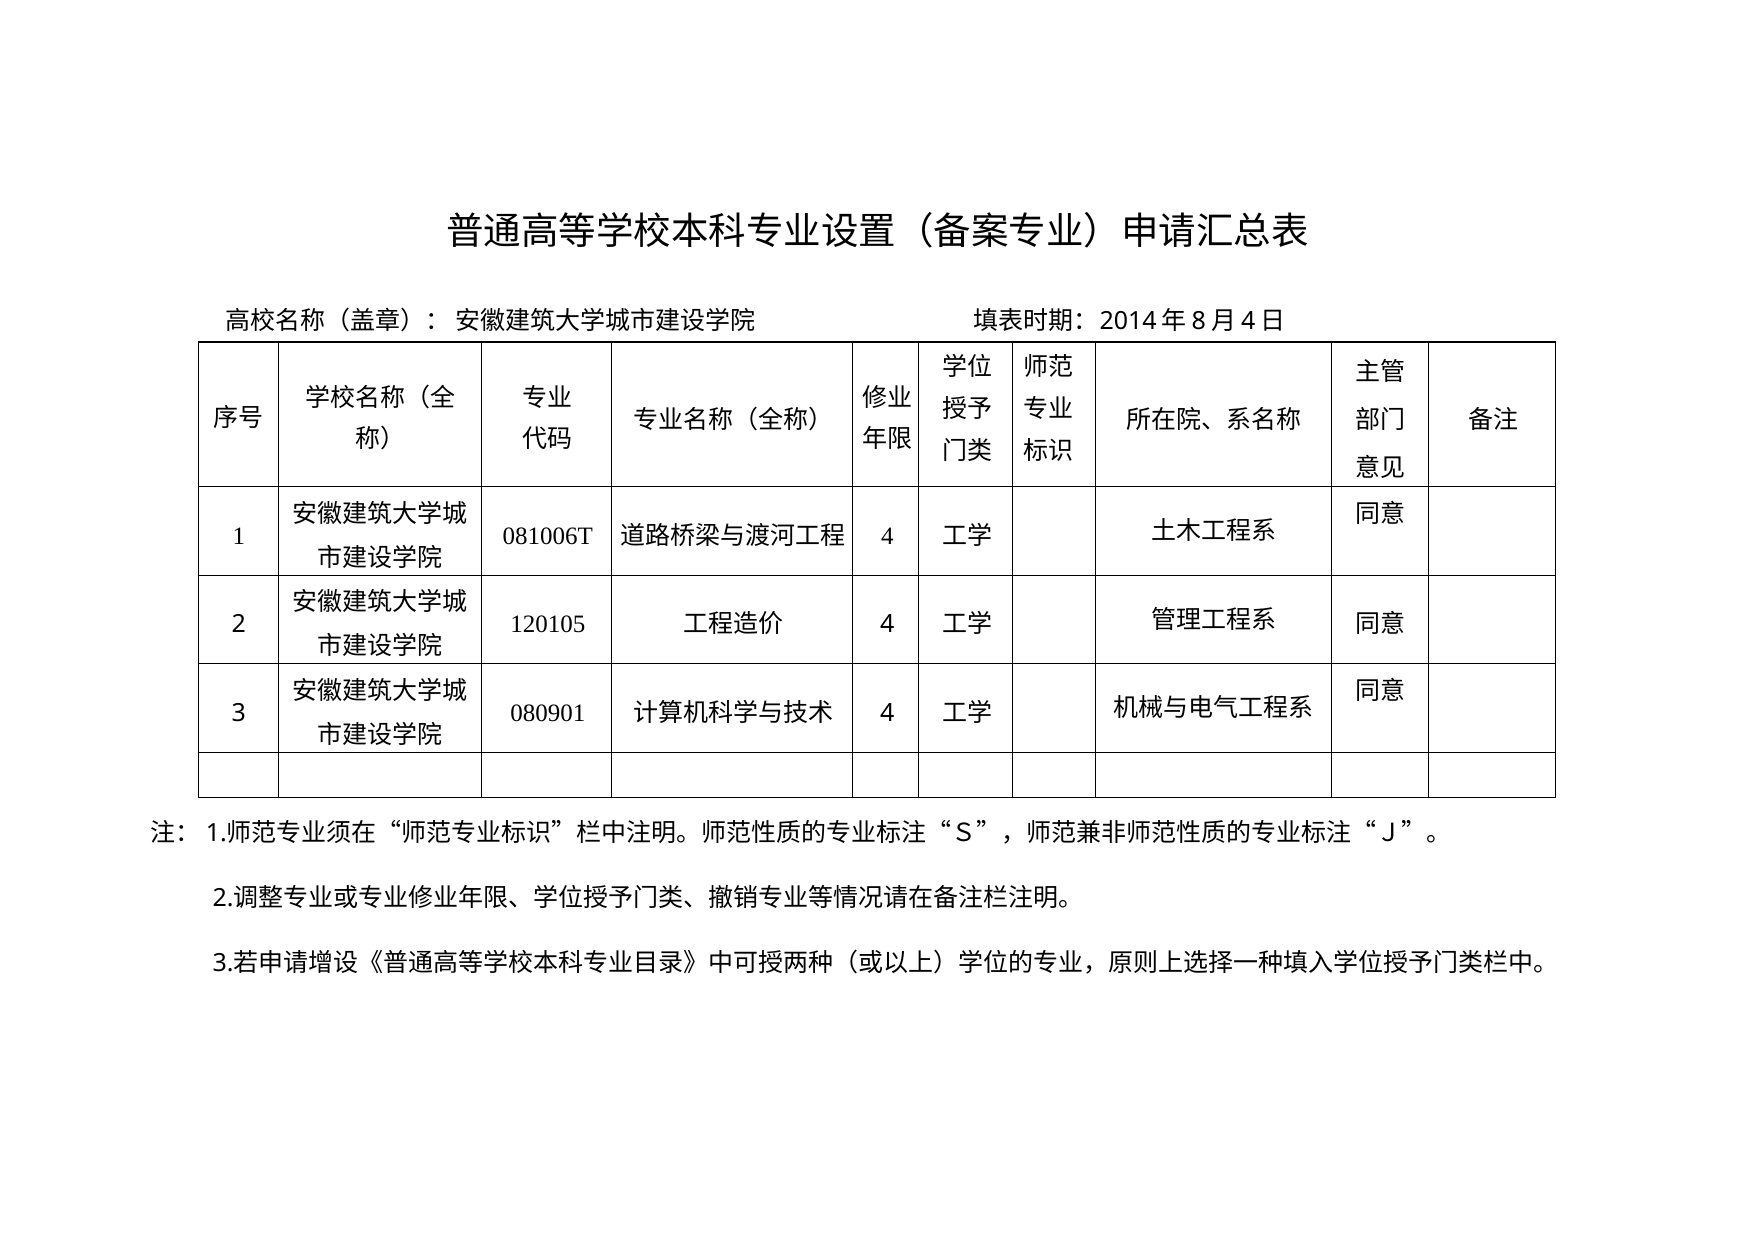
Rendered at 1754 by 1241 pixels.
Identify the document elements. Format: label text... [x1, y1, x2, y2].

table_cell 道路桥梁与渡河工程 [612, 487, 852, 575]
table_cell 3 [199, 664, 278, 752]
text 3.若申请增设《普通高等学校本科专业目录》中可授两种（或以上）学位的专业，原则上选择一种填入学位授予门类栏中。 [150, 928, 1604, 993]
table_cell [482, 753, 611, 797]
table_cell [1429, 576, 1555, 663]
table_header 专业名称（全称） [612, 343, 852, 486]
table_cell 安徽建筑大学城市建设学院 [279, 664, 481, 752]
table_cell [279, 753, 481, 797]
table_cell [1013, 487, 1095, 575]
table_cell [1429, 664, 1555, 752]
table_cell [1013, 576, 1095, 663]
table_header 专业 代码 [482, 343, 611, 486]
table_header 序号 [199, 343, 278, 486]
text 高校名称（盖章）： 安徽建筑大学城市建设学院 填表时期：2014年8月4日 [150, 283, 1604, 341]
table_cell 120105 [482, 576, 611, 663]
table_cell 土木工程系 [1096, 487, 1331, 575]
table_cell 工学 [919, 664, 1012, 752]
table_cell [199, 753, 278, 797]
table_cell [853, 753, 918, 797]
table_cell 安徽建筑大学城市建设学院 [279, 487, 481, 575]
table_cell 同意 [1332, 664, 1428, 752]
table_header 学校名称（全称） [279, 343, 481, 486]
table_cell 同意 [1332, 487, 1428, 575]
table_cell 安徽建筑大学城市建设学院 [279, 576, 481, 663]
table_cell [919, 753, 1012, 797]
table_cell 1 [199, 487, 278, 575]
table_cell 080901 [482, 664, 611, 752]
table_cell 4 [853, 576, 918, 663]
table_header 备注 [1429, 343, 1555, 486]
table_cell [1013, 664, 1095, 752]
table_cell 4 [853, 664, 918, 752]
table_cell 机械与电气工程系 [1096, 664, 1331, 752]
table_cell [1332, 753, 1428, 797]
table_cell [1096, 753, 1331, 797]
table_header 学位 授予 门类 [919, 343, 1012, 486]
table_cell 同意 [1332, 576, 1428, 663]
table_header 主管部门 意见 [1332, 343, 1428, 486]
table_cell 2 [199, 576, 278, 663]
text 2.调整专业或专业修业年限、学位授予门类、撤销专业等情况请在备注栏注明。 [150, 863, 1604, 928]
table_cell 计算机科学与技术 [612, 664, 852, 752]
table_header 所在院、系名称 [1096, 343, 1331, 486]
text 注： 1.师范专业须在“师范专业标识”栏中注明。师范性质的专业标注“Ｓ”，师范兼非师范性质的专业标注“Ｊ”。 [150, 798, 1604, 863]
table_header 修业 年限 [853, 343, 918, 486]
table_cell 4 [853, 487, 918, 575]
table_cell [1429, 487, 1555, 575]
table_cell 工学 [919, 487, 1012, 575]
table_cell 管理工程系 [1096, 576, 1331, 663]
text 普通高等学校本科专业设置（备案专业）申请汇总表 [150, 198, 1604, 256]
table_cell 工学 [919, 576, 1012, 663]
table_header 师范 专业 标识 [1013, 343, 1095, 486]
table_cell [1429, 753, 1555, 797]
table_cell 工程造价 [612, 576, 852, 663]
table_cell 081006T [482, 487, 611, 575]
table_cell [1013, 753, 1095, 797]
table_cell [612, 753, 852, 797]
